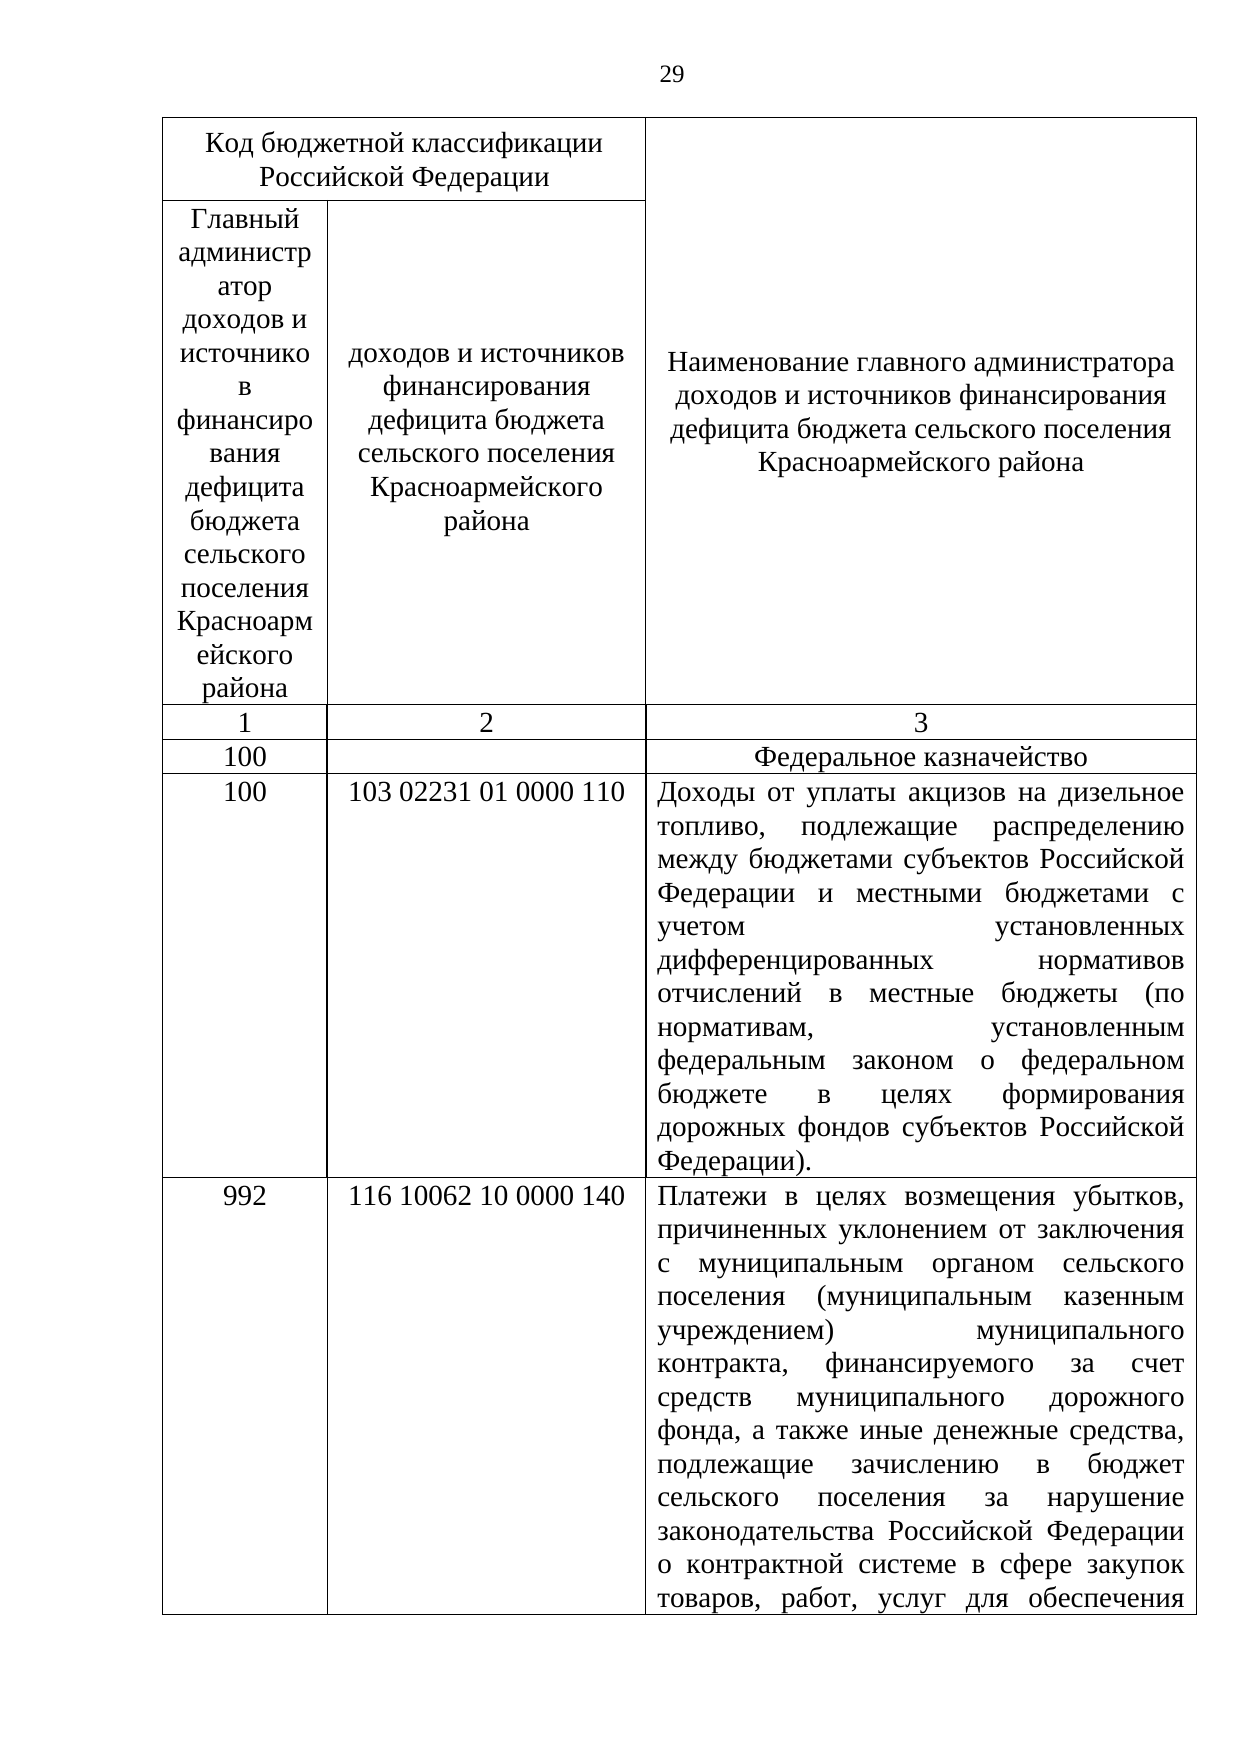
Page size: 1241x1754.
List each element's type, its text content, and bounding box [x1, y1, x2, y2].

table_cell 100 [163, 774, 326, 1177]
table_cell Доходы от уплаты акцизов на дизельное топливо, подлежащие распределению между бюджетами субъектов Российской Федерации и местными бюджетами с учетом установленных дифференцированных нормативов отчислений в местные бюджеты (по нормативам, установленным федеральным законом о федеральном бюджете в целях формирования дорожных фондов субъектов Российской Федерации). [647, 774, 1196, 1177]
table_cell Платежи в целях возмещения убытков, причиненных уклонением от заключения с муниципальным органом сельского поселения (муниципальным казенным учреждением) муниципального контракта, финансируемого за счет средств муниципального дорожного фонда, а также иные денежные средства, подлежащие зачислению в бюджет сельского поселения за нарушение законодательства Российской Федерации о контрактной системе в сфере закупок товаров, работ, услуг для обеспечения государственных и муниципальных нужд [646, 1178, 1196, 1614]
table_cell 100 [163, 740, 326, 773]
table_cell 1 [163, 705, 326, 738]
table_cell 103 02231 01 0000 110 [328, 774, 645, 1177]
table_cell доходов и источников финансирования дефицита бюджета сельского поселения Красноармейского района [328, 201, 645, 704]
table_cell [328, 740, 645, 773]
table_cell 116 10062 10 0000 140 [328, 1178, 645, 1614]
table_cell 2 [328, 705, 645, 738]
table_cell Главный администратор доходов и источников финансирования дефицита бюджета сельского поселения Красноармейского района [163, 201, 327, 704]
table_cell Федеральное казначейство [647, 740, 1196, 773]
table_header Наименование главного администратора доходов и источников финансирования дефицита бюджета сельского поселения Красноармейского района [646, 118, 1196, 704]
table_cell 3 [647, 705, 1196, 738]
table_cell 992 [163, 1178, 327, 1614]
table_header Код бюджетной классификации Российской Федерации [163, 118, 645, 200]
